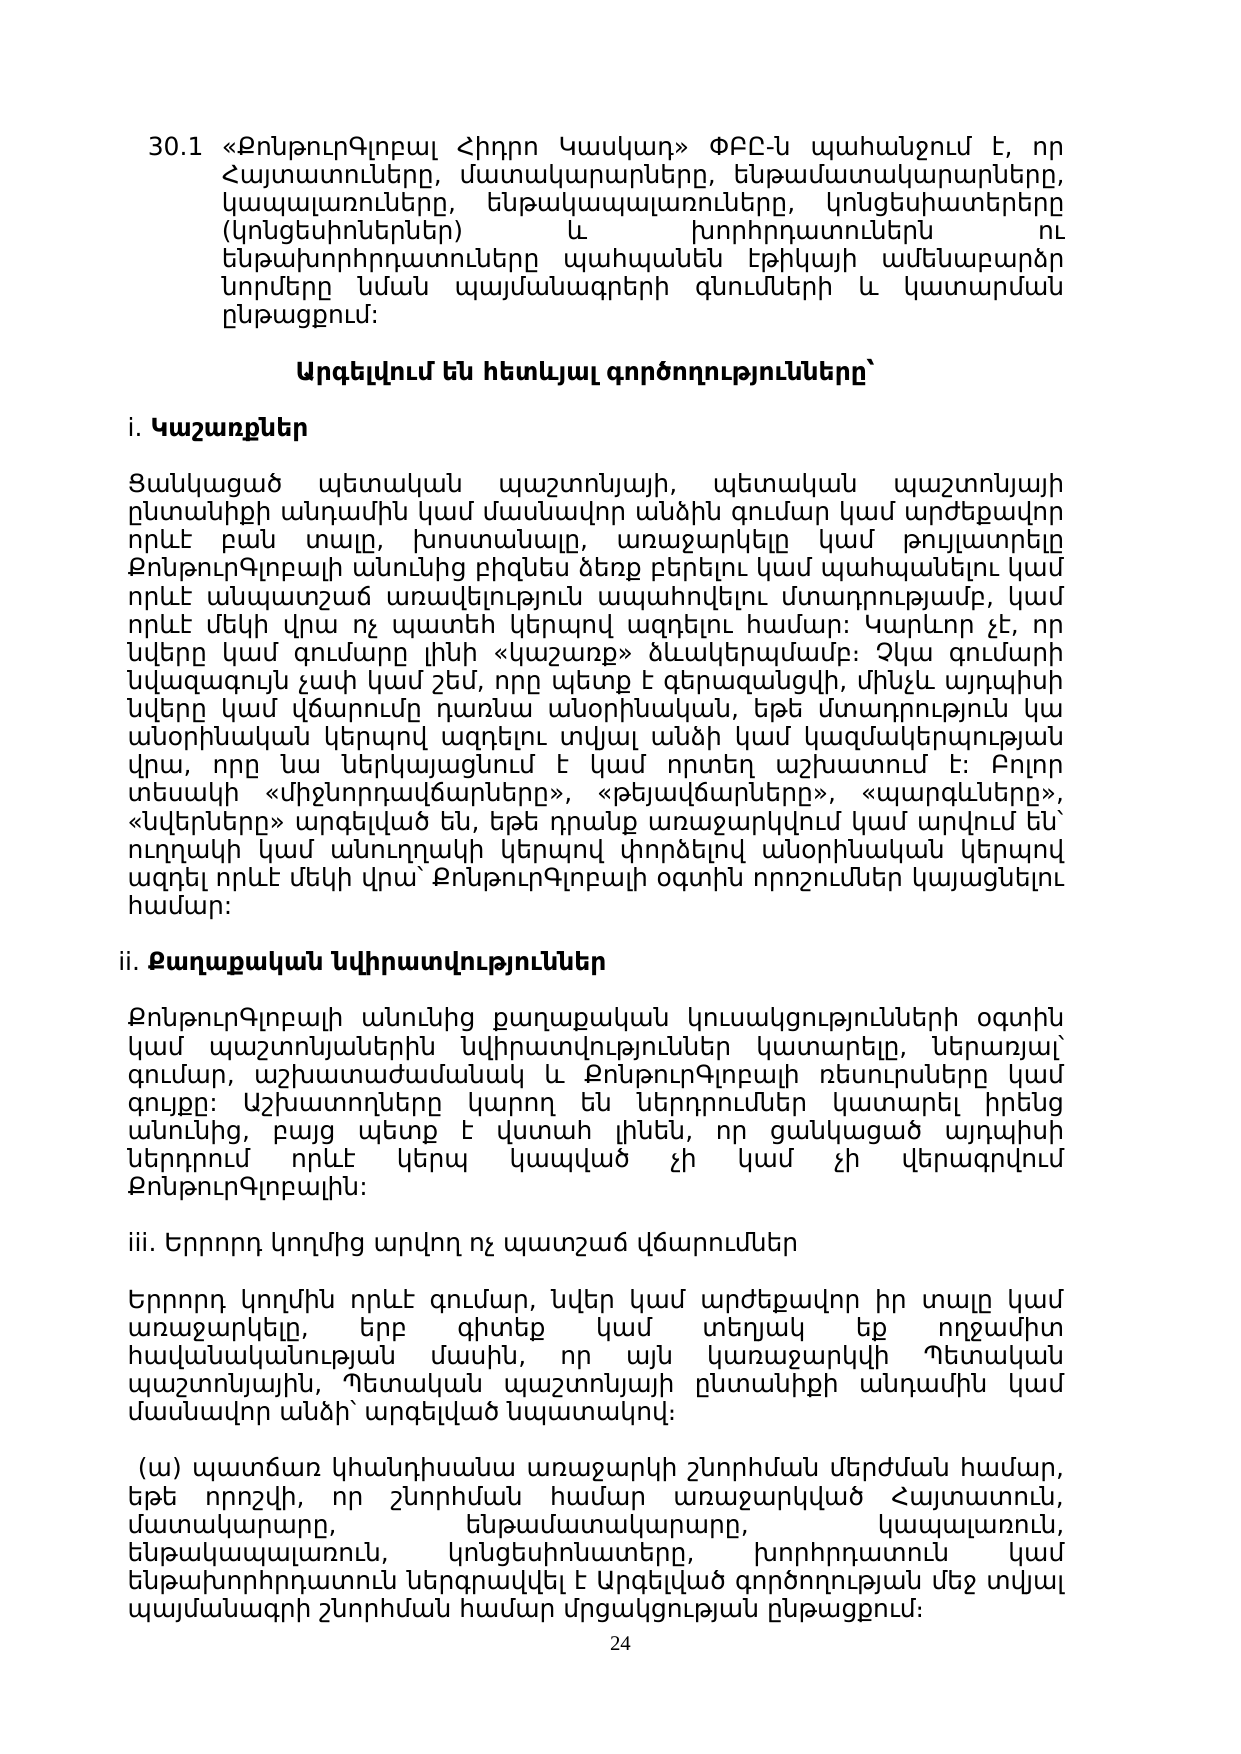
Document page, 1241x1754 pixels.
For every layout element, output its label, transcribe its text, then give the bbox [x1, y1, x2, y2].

text Երրորդ կողմին որևէ գումար, նվեր կամ արժեքավոր իր տալը կամ առաջարկելը, երբ գիտեք կամ տեղյակ եք ողջամիտ հավանականության մասին, որ այն կառաջարկվի Պետական պաշտոնյային, Պետական պաշտոնյայի ընտանիքի անդամին կամ մասնավոր անձի՝ արգելված նպատակով։ [127, 1286, 1065, 1426]
text 30.1 «ՔոնթուրԳլոբալ Հիդրո Կասկադ» ՓԲԸ-ն պահանջում է, որ Հայտատուները, մատակարարները, ենթամատակարարները, կապալառուները, ենթակապալառուները, կոնցեսիատերերը (կոնցեսիոներներ) և խորհրդատուներն ու ենթախորհրդատուները պահպանեն էթիկայի ամենաբարձր նորմերը նման պայմանագրերի գնումների և կատարման ընթացքում: [148, 132, 1065, 329]
text Արգելվում են հետևյալ գործողությունները՝ [295, 357, 1065, 386]
text Ցանկացած պետական պաշտոնյայի, պետական պաշտոնյայի ընտանիքի անդամին կամ մասնավոր անձին գումար կամ արժեքավոր որևէ բան տալը, խոստանալը, առաջարկելը կամ թույլատրելը ՔոնթուրԳլոբալի անունից բիզնես ձեռք բերելու կամ պահպանելու կամ որևէ անպատշաճ առավելություն ապահովելու մտադրությամբ, կամ որևէ մեկի վրա ոչ պատեհ կերպով ազդելու համար: Կարևոր չէ, որ նվերը կամ գումարը լինի «կաշառք» ձևակերպմամբ։ Չկա գումարի նվազագույն չափ կամ շեմ, որը պետք է գերազանցվի, մինչև այդպիսի նվերը կամ վճարումը դառնա անօրինական, եթե մտադրություն կա անօրինական կերպով ազդելու տվյալ անձի կամ կազմակերպության վրա, որը նա ներկայացնում է կամ որտեղ աշխատում է: Բոլոր տեսակի «միջնորդավճարները», «թեյավճարները», «պարգևները», «նվերները» արգելված են, եթե դրանք առաջարկվում կամ արվում են՝ ուղղակի կամ անուղղակի կերպով փորձելով անօրինական կերպով ազդել որևէ մեկի վրա՝ ՔոնթուրԳլոբալի օգտին որոշումներ կայացնելու համար: [127, 470, 1065, 920]
text iii. Երրորդ կողմից արվող ոչ պատշաճ վճարումներ [127, 1229, 1065, 1257]
text ii. Քաղաքական նվիրատվություններ [118, 948, 1065, 976]
text (ա) պատճառ կհանդիսանա առաջարկի շնորհման մերժման համար, եթե որոշվի, որ շնորհման համար առաջարկված Հայտատուն, մատակարարը, ենթամատակարարը, կապալառուն, ենթակապալառուն, կոնցեսիոնատերը, խորհրդատուն կամ ենթախորհրդատուն ներգրավվել է Արգելված գործողության մեջ տվյալ պայմանագրի շնորհման համար մրցակցության ընթացքում։ [127, 1454, 1065, 1623]
text ՔոնթուրԳլոբալի անունից քաղաքական կուսակցությունների օգտին կամ պաշտոնյաներին նվիրատվություններ կատարելը, ներառյալ՝ գումար, աշխատաժամանակ և ՔոնթուրԳլոբալի ռեսուրսները կամ գույքը: Աշխատողները կարող են ներդրումներ կատարել իրենց անունից, բայց պետք է վստահ լինեն, որ ցանկացած այդպիսի ներդրում որևէ կերպ կապված չի կամ չի վերագրվում ՔոնթուրԳլոբալին: [127, 1004, 1065, 1201]
text i. Կաշառքներ [127, 414, 1065, 442]
